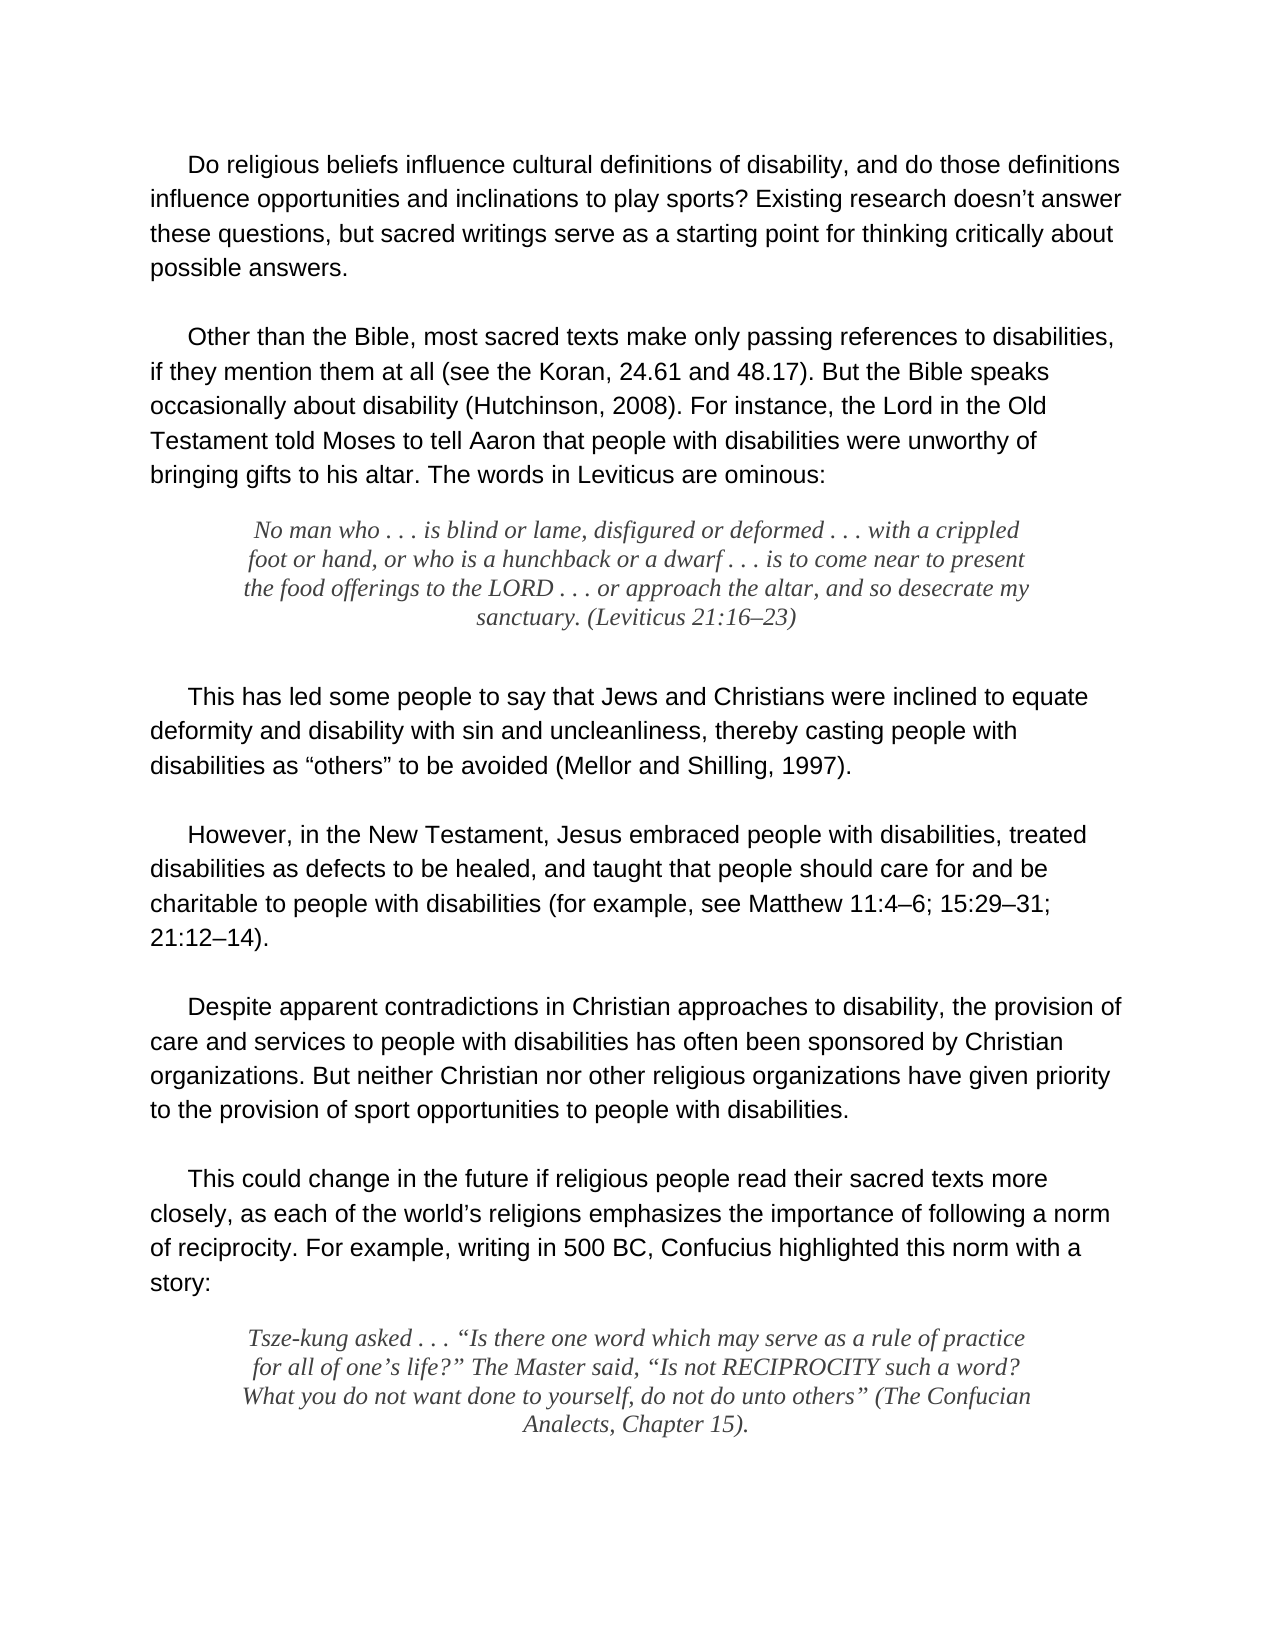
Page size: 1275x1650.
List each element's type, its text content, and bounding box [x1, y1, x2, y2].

text However, in the New Testament, Jesus embraced people with disabilities, treated disabilities as defects to be healed, and taught that people should care for and be charitable to people with disabilities (for example, see Matthew 11:4–6; 15:29–31; 21:12–14). [150, 820, 1125, 952]
text Do religious beliefs influence cultural definitions of disability, and do those definitions influence opportunities and inclinations to play sports? Existing research doesn’t answer these questions, but sacred writings serve as a starting point for thinking critically about possible answers. [150, 150, 1125, 282]
text This has led some people to say that Jews and Christians were inclined to equate deformity and disability with sin and uncleanliness, thereby casting people with disabilities as “others” to be avoided (Mellor and Shilling, 1997). [150, 682, 1125, 779]
text No man who . . . is blind or lame, disfigured or deformed . . . with a crippled foot or hand, or who is a hunchback or a dwarf . . . is to come near to present the food offerings to the LORD . . . or approach the altar, and so desecrate my sanctuary. (Leviticus 21:16–23) [240, 516, 1035, 631]
text Other than the Bible, most sacred texts make only passing references to disabilities, if they mention them at all (see the Koran, 24.61 and 48.17). But the Bible speaks occasionally about disability (Hutchinson, 2008). For instance, the Lord in the Old Testament told Moses to tell Aaron that people with disabilities were unworthy of bringing gifts to his altar. The words in Leviticus are ominous: [150, 322, 1125, 489]
text Tsze-kung asked . . . “Is there one word which may serve as a rule of practice for all of one’s life?” The Master said, “Is not RECIPROCITY such a word? What you do not want done to yourself, do not do unto others” (The Confucian Analects, Chapter 15). [240, 1323, 1035, 1438]
text Despite apparent contradictions in Christian approaches to disability, the provision of care and services to people with disabilities has often been sponsored by Christian organizations. But neither Christian nor other religious organizations have given priority to the provision of sport opportunities to people with disabilities. [150, 992, 1125, 1124]
text This could change in the future if religious people read their sacred texts more closely, as each of the world’s religions emphasizes the importance of following a norm of reciprocity. For example, writing in 500 BC, Confucius highlighted this norm with a story: [150, 1164, 1125, 1297]
